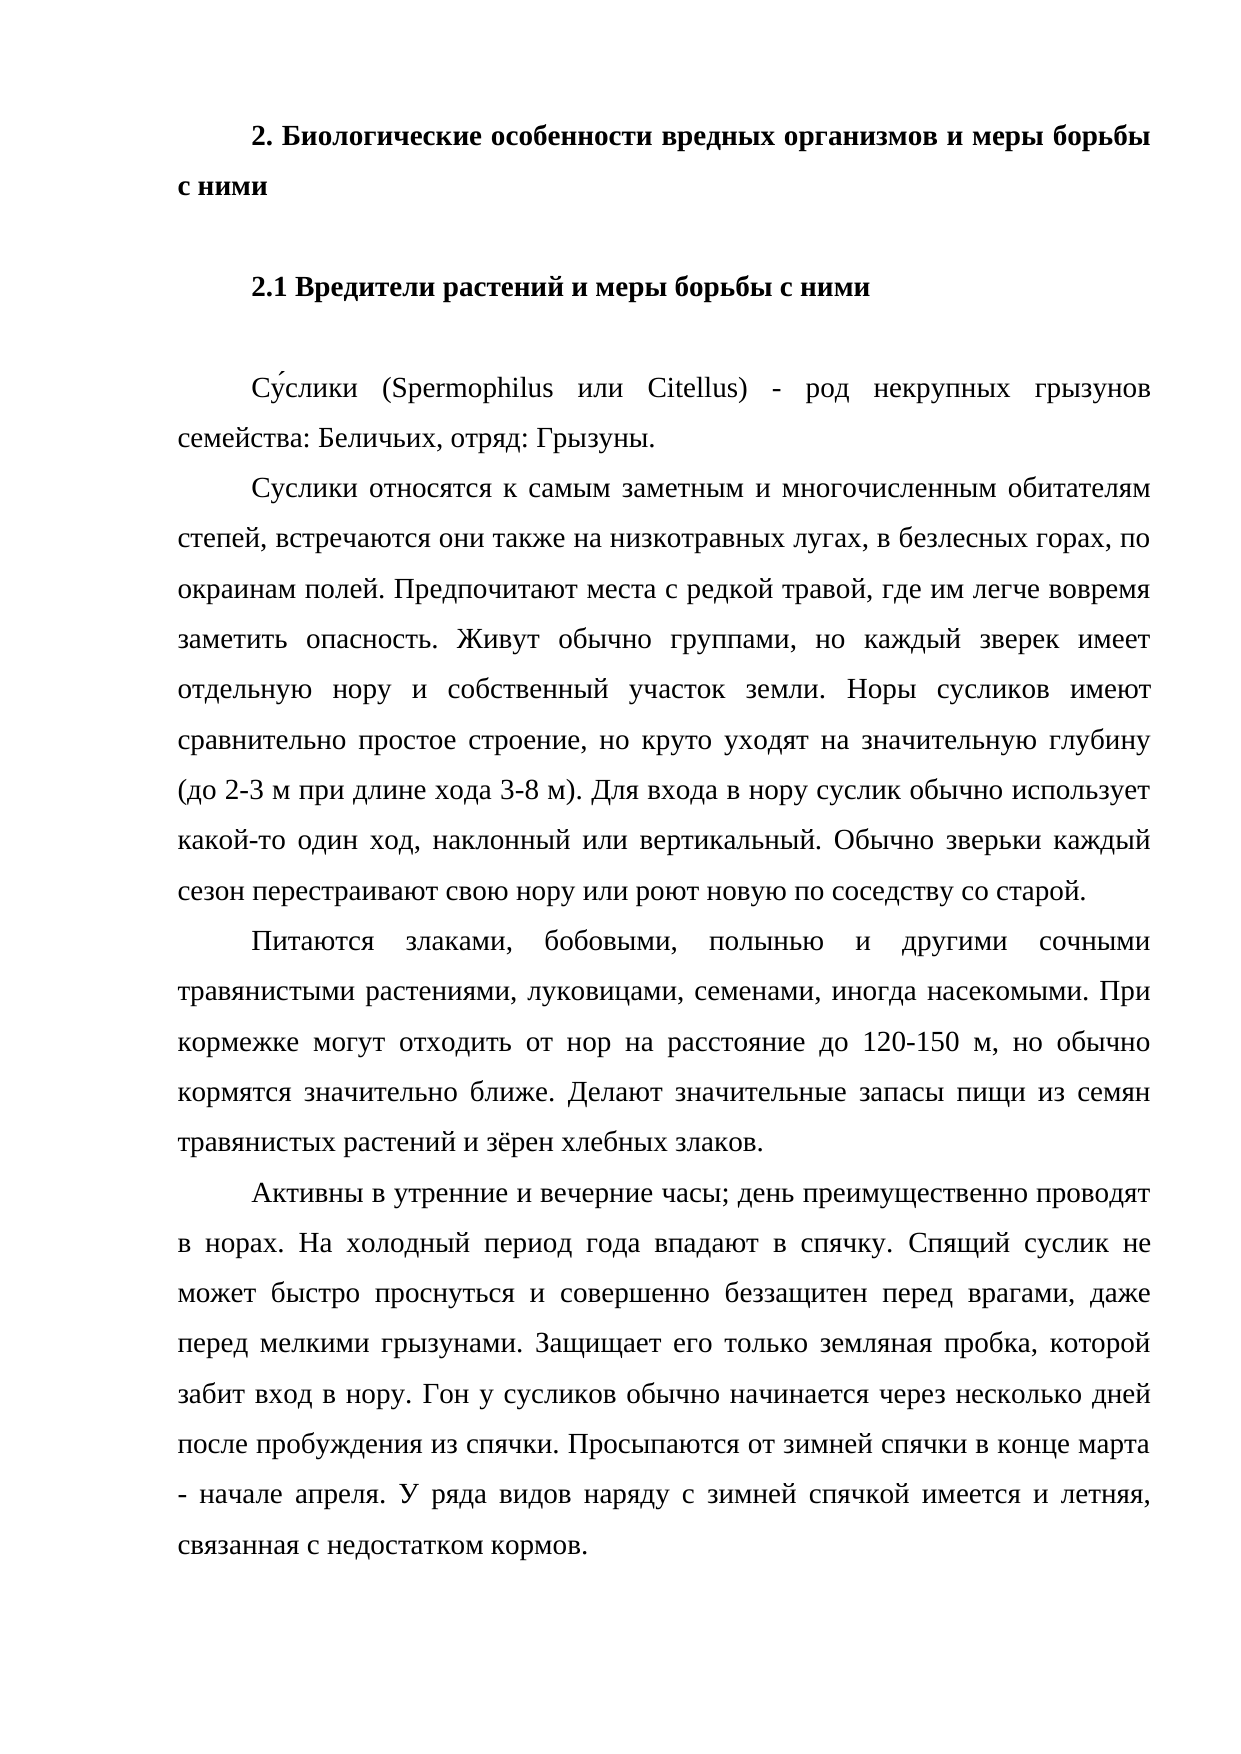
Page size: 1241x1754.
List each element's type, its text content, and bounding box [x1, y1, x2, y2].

text Суслики относятся к самым заметным и многочисленным обитателям степей, встречаются они также на низкотравных лугах, в безлесных горах, по окраинам полей. Предпочитают места с редкой травой, где им легче вовремя заметить опасность. Живут обычно группами, но каждый зверек имеет отдельную нору и собственный участок земли. Норы сусликов имеют сравнительно простое строение, но круто уходят на значительную глубину (до 2-3 м при длине хода 3-8 м). Для входа в нору суслик обычно использует какой-то один ход, наклонный или вертикальный. Обычно зверьки каждый сезон перестраивают свою нору или роют новую по соседству со старой. [177, 470, 1152, 906]
text Су́слики (Spermophilus или Citellus) - род некрупных грызунов семейства: Беличьих, отряд: Грызуны. [177, 370, 1152, 453]
text 2.1 Вредители растений и меры борьбы с ними [177, 269, 1152, 303]
text 2. Биологические особенности вредных организмов и меры борьбы с ними [177, 118, 1152, 202]
text Питаются злаками, бобовыми, полынью и другими сочными травянистыми растениями, луковицами, семенами, иногда насекомыми. При кормежке могут отходить от нор на расстояние до 120-150 м, но обычно кормятся значительно ближе. Делают значительные запасы пищи из семян травянистых растений и зёрен хлебных злаков. [177, 923, 1152, 1158]
text Активны в утренние и вечерние часы; день преимущественно проводят в норах. На холодный период года впадают в спячку. Спящий суслик не может быстро проснуться и совершенно беззащитен перед врагами, даже перед мелкими грызунами. Защищает его только земляная пробка, которой забит вход в нору. Гон у сусликов обычно начинается через несколько дней после пробуждения из спячки. Просыпаются от зимней спячки в конце марта - начале апреля. У ряда видов наряду с зимней спячкой имеется и летняя, связанная с недостатком кормов. [177, 1175, 1152, 1560]
